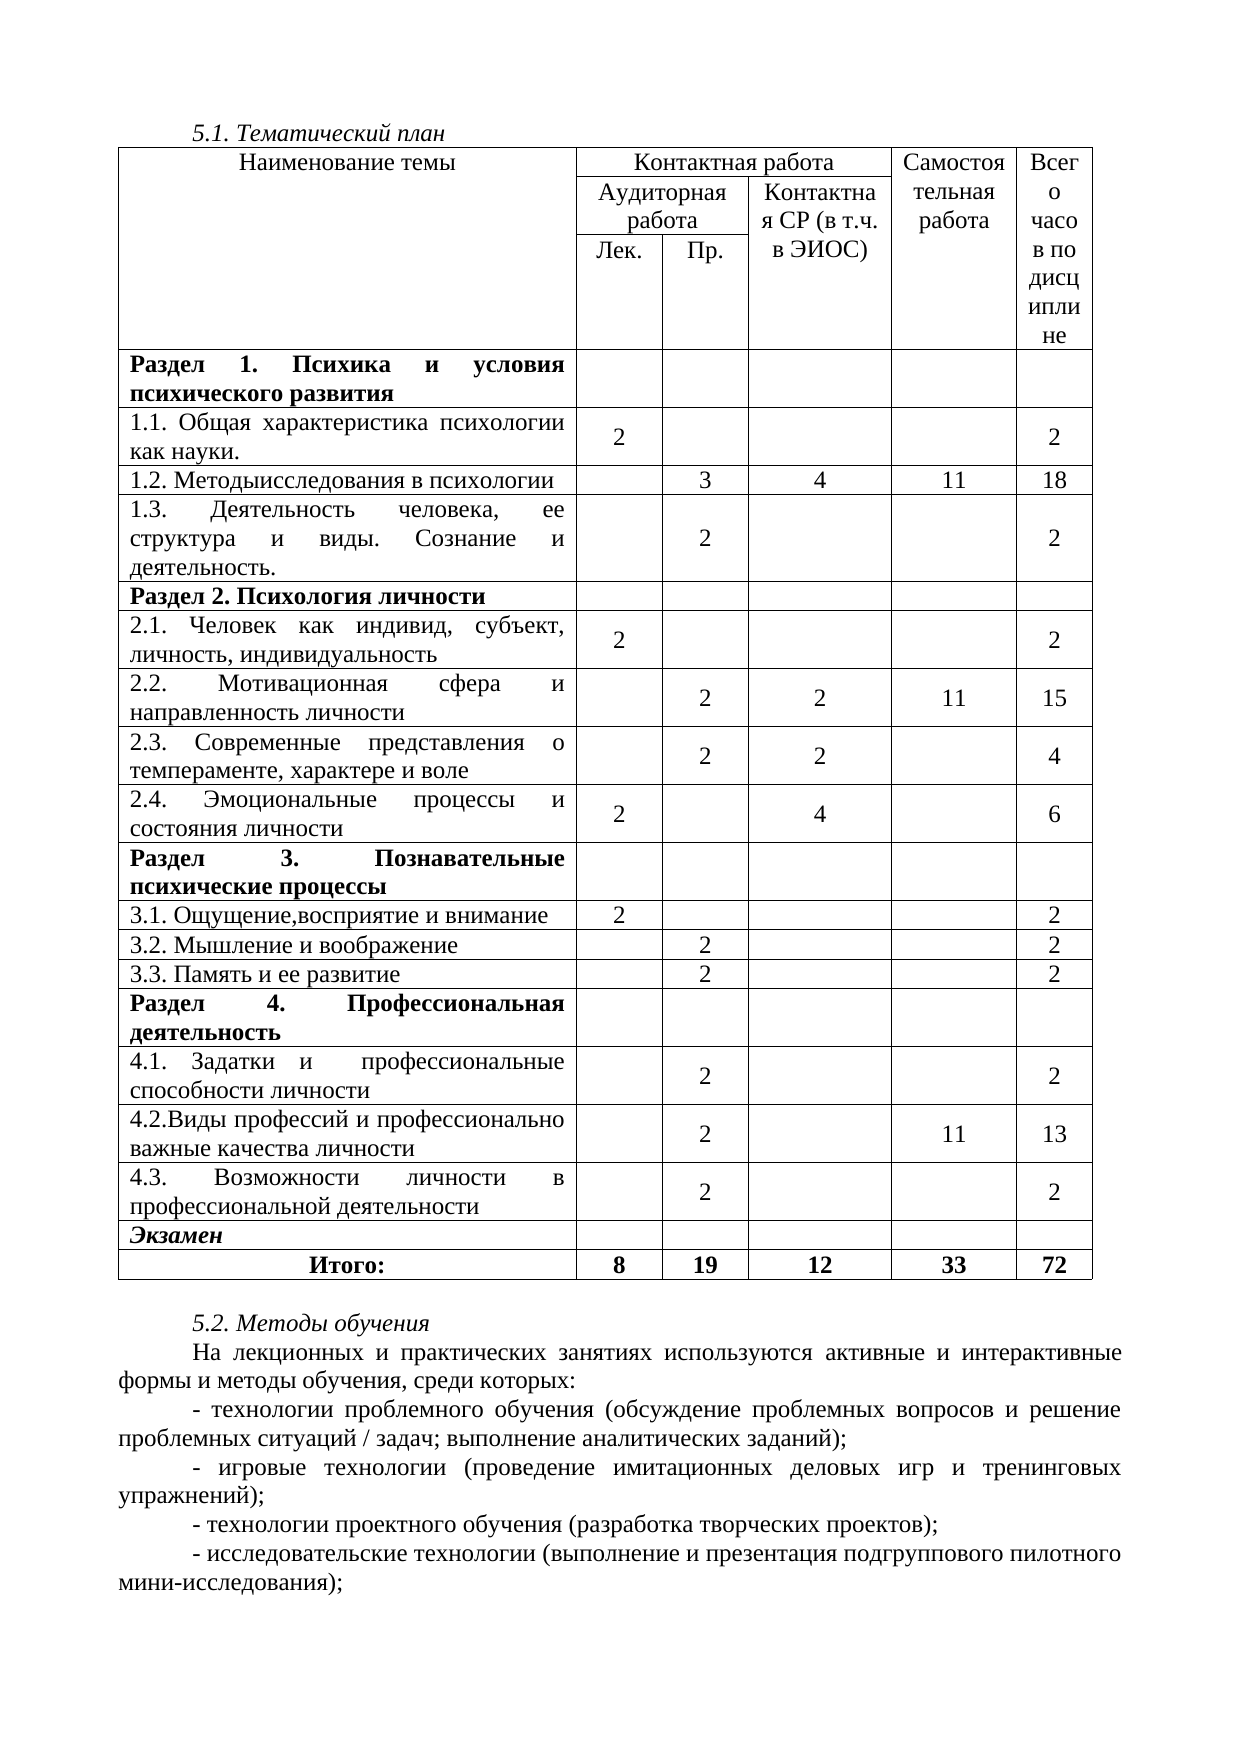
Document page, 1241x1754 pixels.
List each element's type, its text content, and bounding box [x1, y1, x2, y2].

table_cell 11 [892, 1105, 1016, 1162]
table_cell 2.2. Мотивационная сфера и направленность личности [119, 669, 576, 726]
table_cell [892, 901, 1016, 929]
table_cell 1.2. Методыисследования в психологии [119, 466, 576, 494]
table_cell 1.1. Общая характеристика психологии как науки. [119, 408, 576, 465]
table_cell [577, 466, 662, 494]
table_cell [663, 1221, 748, 1249]
table_cell [892, 495, 1016, 581]
table_cell [577, 960, 662, 988]
table_cell [749, 408, 891, 465]
table_cell [577, 1163, 662, 1220]
table_cell Итого: [119, 1250, 576, 1278]
table_cell [892, 1163, 1016, 1220]
table_header Наименование темы [119, 148, 576, 349]
table_cell 2.3. Современные представления о темпераменте, характере и воле [119, 727, 576, 784]
table_cell [892, 408, 1016, 465]
table_cell 2 [1017, 930, 1092, 959]
table_cell 2 [577, 785, 662, 842]
table_cell [577, 495, 662, 581]
table_cell [577, 930, 662, 959]
table_cell [577, 727, 662, 784]
text На лекционных и практических занятиях используются активные и интерактивные формы и методы обучения, среди которых: [118, 1337, 1122, 1394]
table_cell 19 [663, 1250, 748, 1278]
table_cell 13 [1017, 1105, 1092, 1162]
table_cell 2 [1017, 495, 1092, 581]
table_cell [749, 901, 891, 929]
table_cell 2 [1017, 408, 1092, 465]
table_cell [749, 582, 891, 610]
table_cell [577, 1221, 662, 1249]
table_cell [663, 408, 748, 465]
table_cell [577, 350, 662, 407]
table_header Самостоятельная работа [892, 148, 1016, 349]
table_cell 4.3. Возможности личности в профессиональной деятельности [119, 1163, 576, 1220]
table_cell 3.1. Ощущение,восприятие и внимание [119, 901, 576, 929]
table_cell [749, 1163, 891, 1220]
table_cell [892, 1047, 1016, 1104]
text 5.2. Методы обучения [118, 1308, 1122, 1337]
table_cell 8 [577, 1250, 662, 1278]
table_cell [663, 785, 748, 842]
table_cell 2 [663, 960, 748, 988]
table_cell [892, 785, 1016, 842]
table_cell 3 [663, 466, 748, 494]
table_cell 2 [1017, 1163, 1092, 1220]
table_cell 6 [1017, 785, 1092, 842]
table_cell 3.3. Память и ее развитие [119, 960, 576, 988]
table_cell Раздел 3. Познавательные психические процессы [119, 843, 576, 900]
table_cell [663, 582, 748, 610]
text - технологии проектного обучения (разработка творческих проектов); [118, 1509, 1122, 1538]
text - технологии проблемного обучения (обсуждение проблемных вопросов и решение проблемных ситуаций / задач; выполнение аналитических заданий); [118, 1394, 1122, 1452]
table_cell 11 [892, 466, 1016, 494]
table_cell Пр. [663, 235, 748, 349]
table_cell Аудиторная работа [577, 177, 748, 234]
table_cell [892, 611, 1016, 668]
table_cell [577, 1047, 662, 1104]
table_cell [892, 1221, 1016, 1249]
table_cell Контактная СР (в т.ч. в ЭИОС) [749, 177, 891, 349]
table_cell [749, 350, 891, 407]
table_cell Раздел 2. Психология личности [119, 582, 576, 610]
table_header Всего часов по дисциплине [1017, 148, 1092, 349]
table_cell 33 [892, 1250, 1016, 1278]
table_cell 2 [1017, 960, 1092, 988]
text 5.1. Тематический план [118, 118, 1122, 147]
table_cell [892, 582, 1016, 610]
table_cell 2.1. Человек как индивид, субъект, личность, индивидуальность [119, 611, 576, 668]
table_cell 2 [749, 727, 891, 784]
table_cell 2 [663, 1105, 748, 1162]
table_cell 2 [663, 1163, 748, 1220]
table_cell 2 [749, 669, 891, 726]
table_cell [577, 843, 662, 900]
table_cell [892, 989, 1016, 1046]
table_cell Экзамен [119, 1221, 576, 1249]
table_cell [749, 1105, 891, 1162]
table_cell 2 [1017, 901, 1092, 929]
text - игровые технологии (проведение имитационных деловых игр и тренинговых упражнений); [118, 1452, 1122, 1509]
table_cell [1017, 843, 1092, 900]
table_cell [892, 350, 1016, 407]
table_cell [663, 901, 748, 929]
table_cell 18 [1017, 466, 1092, 494]
table_cell [1017, 582, 1092, 610]
table_cell 4 [749, 466, 891, 494]
table_cell [749, 989, 891, 1046]
table_cell [749, 930, 891, 959]
table_cell 15 [1017, 669, 1092, 726]
table_cell [663, 989, 748, 1046]
table_cell 2.4. Эмоциональные процессы и состояния личности [119, 785, 576, 842]
table_cell [663, 611, 748, 668]
table_cell 11 [892, 669, 1016, 726]
table_cell 2 [577, 901, 662, 929]
table_cell 4 [749, 785, 891, 842]
table_cell [663, 350, 748, 407]
table_cell [892, 930, 1016, 959]
table_cell 2 [663, 669, 748, 726]
table_cell [892, 960, 1016, 988]
table_cell 1.3. Деятельность человека, ее структура и виды. Сознание и деятельность. [119, 495, 576, 581]
table_cell 12 [749, 1250, 891, 1278]
table_cell [892, 843, 1016, 900]
table_cell [577, 582, 662, 610]
table_cell [663, 843, 748, 900]
table_cell Раздел 4. Профессиональная деятельность [119, 989, 576, 1046]
text - исследовательские технологии (выполнение и презентация подгруппового пилотного мини-исследования); [118, 1538, 1122, 1595]
table_cell 2 [663, 1047, 748, 1104]
table_cell 2 [577, 408, 662, 465]
table_cell 4.1. Задатки и профессиональные способности личности [119, 1047, 576, 1104]
table_cell [749, 843, 891, 900]
table_cell Раздел 1. Психика и условия психического развития [119, 350, 576, 407]
table_cell [749, 611, 891, 668]
table_cell [1017, 1221, 1092, 1249]
table_cell [749, 1221, 891, 1249]
table_cell 3.2. Мышление и воображение [119, 930, 576, 959]
table_cell 4.2.Виды профессий и профессионально важные качества личности [119, 1105, 576, 1162]
table_cell 2 [1017, 611, 1092, 668]
table_cell Лек. [577, 235, 662, 349]
table_cell [577, 989, 662, 1046]
table_cell [892, 727, 1016, 784]
table_cell [749, 960, 891, 988]
table_cell 2 [577, 611, 662, 668]
table_cell [577, 1105, 662, 1162]
table_header Контактная работа [577, 148, 891, 176]
table_cell [1017, 989, 1092, 1046]
table_cell [749, 1047, 891, 1104]
table_cell [749, 495, 891, 581]
table_cell 2 [663, 930, 748, 959]
table_cell 4 [1017, 727, 1092, 784]
table_cell [577, 669, 662, 726]
table_cell 72 [1017, 1250, 1092, 1278]
table_cell [1017, 350, 1092, 407]
table_cell 2 [1017, 1047, 1092, 1104]
table_cell 2 [663, 495, 748, 581]
table_cell 2 [663, 727, 748, 784]
